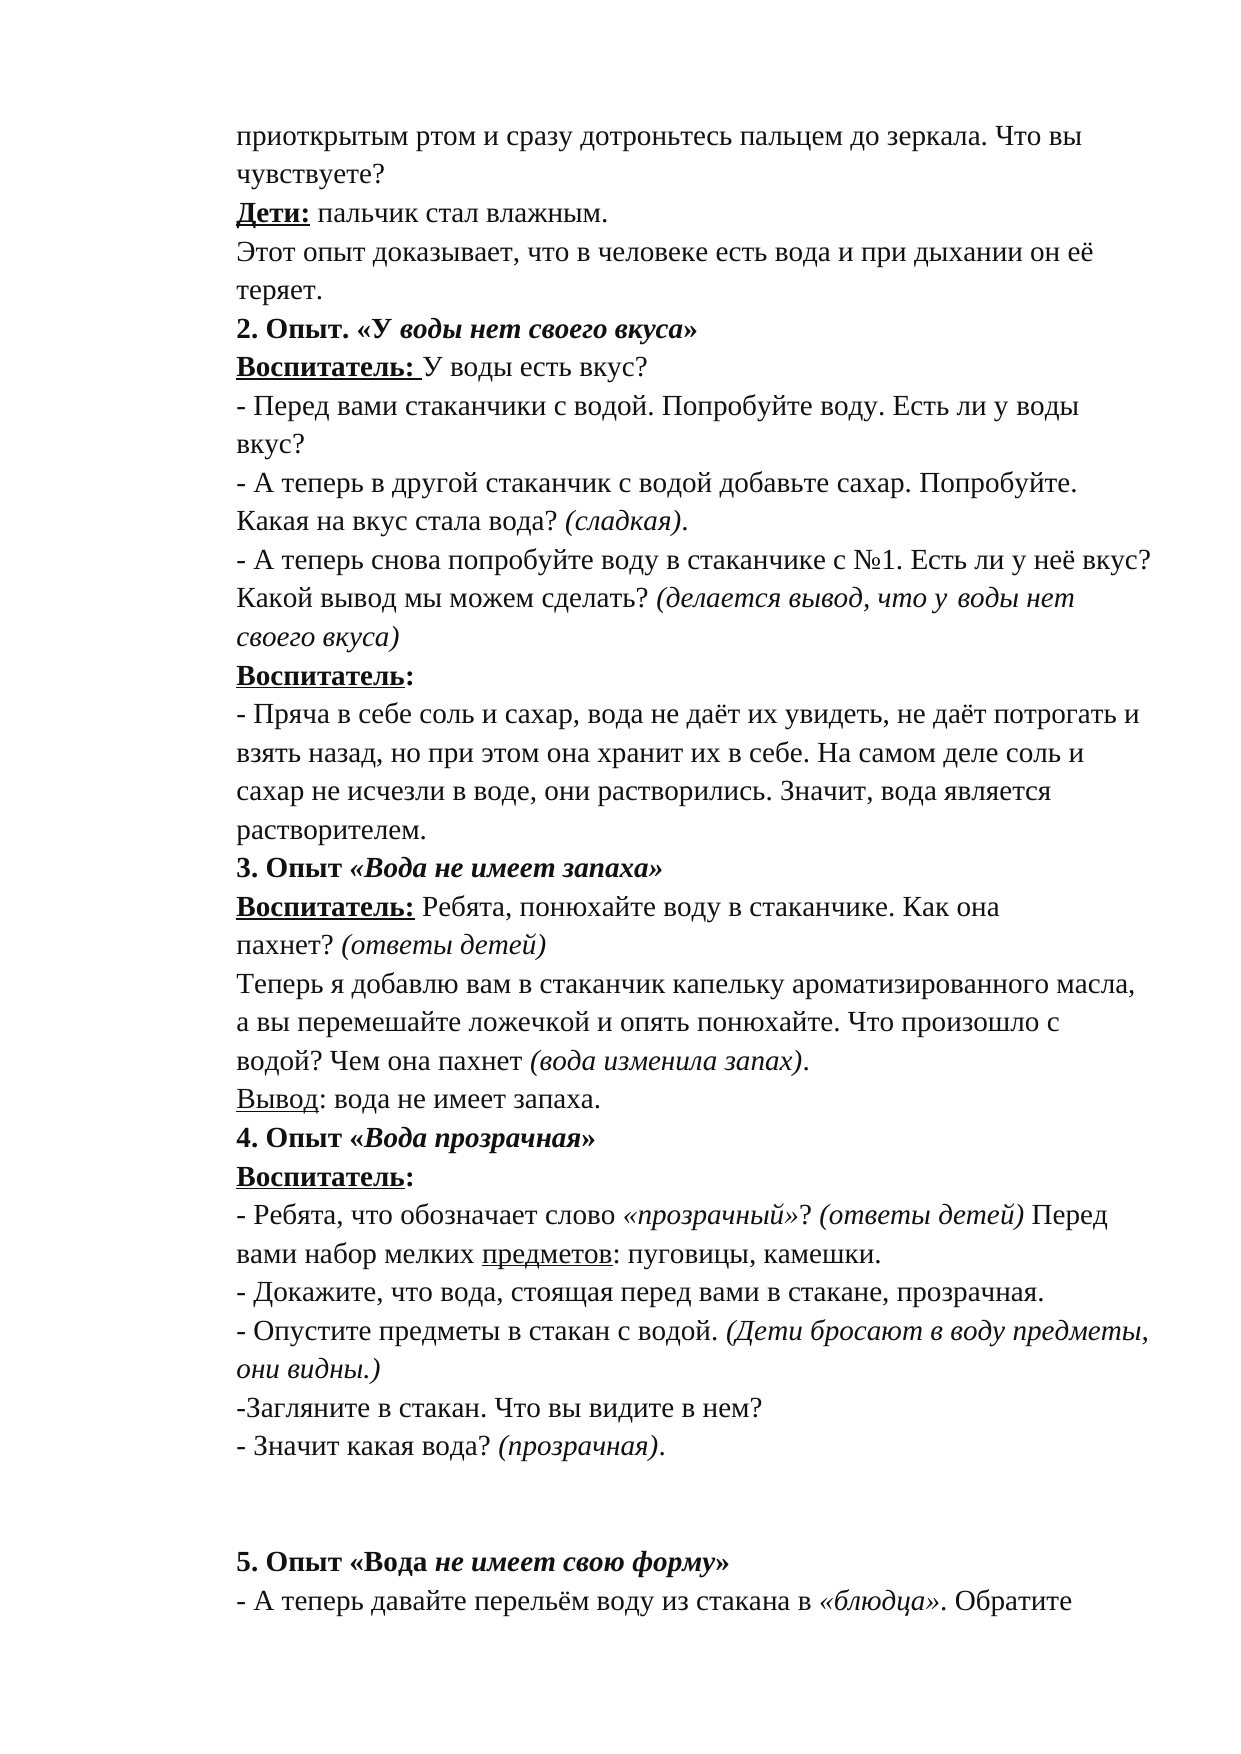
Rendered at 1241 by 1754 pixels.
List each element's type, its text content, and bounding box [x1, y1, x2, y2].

text а вы перемешайте ложечкой и опять понюхайте. Что произошло с [177, 1004, 1152, 1038]
text Воспитатель: [177, 658, 1152, 691]
text сахар не исчезли в воде, они растворились. Значит, вода является [177, 773, 1152, 807]
text вами набор мелких предметов: пуговицы, камешки. [177, 1236, 1152, 1269]
text 2. Опыт. «У воды нет своего вкуса» [177, 311, 1152, 344]
text 4. Опыт «Вода прозрачная» [177, 1120, 1152, 1154]
text вкус? [177, 426, 1152, 460]
text водой? Чем она пахнет (вода изменила запах). [177, 1043, 1152, 1077]
text Какой вывод мы можем сделать? (делается вывод, что у воды нет [177, 581, 1152, 614]
text растворителем. [177, 812, 1152, 845]
text - Перед вами стаканчики с водой. Попробуйте воду. Есть ли у воды [177, 388, 1152, 421]
text - Опустите предметы в стакан с водой. (Дети бросают в воду предметы, [177, 1313, 1152, 1346]
text Воспитатель: [177, 1159, 1152, 1192]
text Вывод: вода не имеет запаха. [177, 1082, 1152, 1115]
text Воспитатель: Ребята, понюхайте воду в стаканчике. Как она [177, 889, 1152, 922]
text - Значит какая вода? (прозрачная). [177, 1428, 1152, 1462]
text - А теперь снова попробуйте воду в стаканчике с №1. Есть ли у неё вкус? [177, 542, 1152, 576]
text Этот опыт доказывает, что в человеке есть вода и при дыхании он её [177, 234, 1152, 267]
text взять назад, но при этом она хранит их в себе. На самом деле соль и [177, 735, 1152, 768]
text приоткрытым ртом и сразу дотроньтесь пальцем до зеркала. Что вы [177, 118, 1152, 152]
text Воспитатель: У воды есть вкус? [177, 349, 1152, 383]
text 5. Опыт «Вода не имеет свою форму» [177, 1544, 1152, 1578]
text Дети: пальчик стал влажным. [177, 195, 1152, 229]
text чувствуете? [177, 157, 1152, 190]
text - А теперь в другой стаканчик с водой добавьте сахар. Попробуйте. [177, 465, 1152, 498]
text теряет. [177, 272, 1152, 306]
text Какая на вкус стала вода? (сладкая). [177, 503, 1152, 537]
text - Пряча в себе соль и сахар, вода не даёт их увидеть, не даёт потрогать и [177, 696, 1152, 730]
text они видны.) [177, 1351, 1152, 1385]
text - А теперь давайте перельём воду из стакана в «блюдца». Обратите [177, 1583, 1152, 1616]
text 3. Опыт «Вода не имеет запаха» [177, 850, 1152, 884]
text Теперь я добавлю вам в стаканчик капельку ароматизированного масла, [177, 966, 1152, 999]
text пахнет? (ответы детей) [177, 927, 1152, 961]
text своего вкуса) [177, 619, 1152, 653]
text - Ребята, что обозначает слово «прозрачный»? (ответы детей) Перед [177, 1197, 1152, 1231]
text - Докажите, что вода, стоящая перед вами в стакане, прозрачная. [177, 1274, 1152, 1308]
text -Загляните в стакан. Что вы видите в нем? [177, 1390, 1152, 1423]
